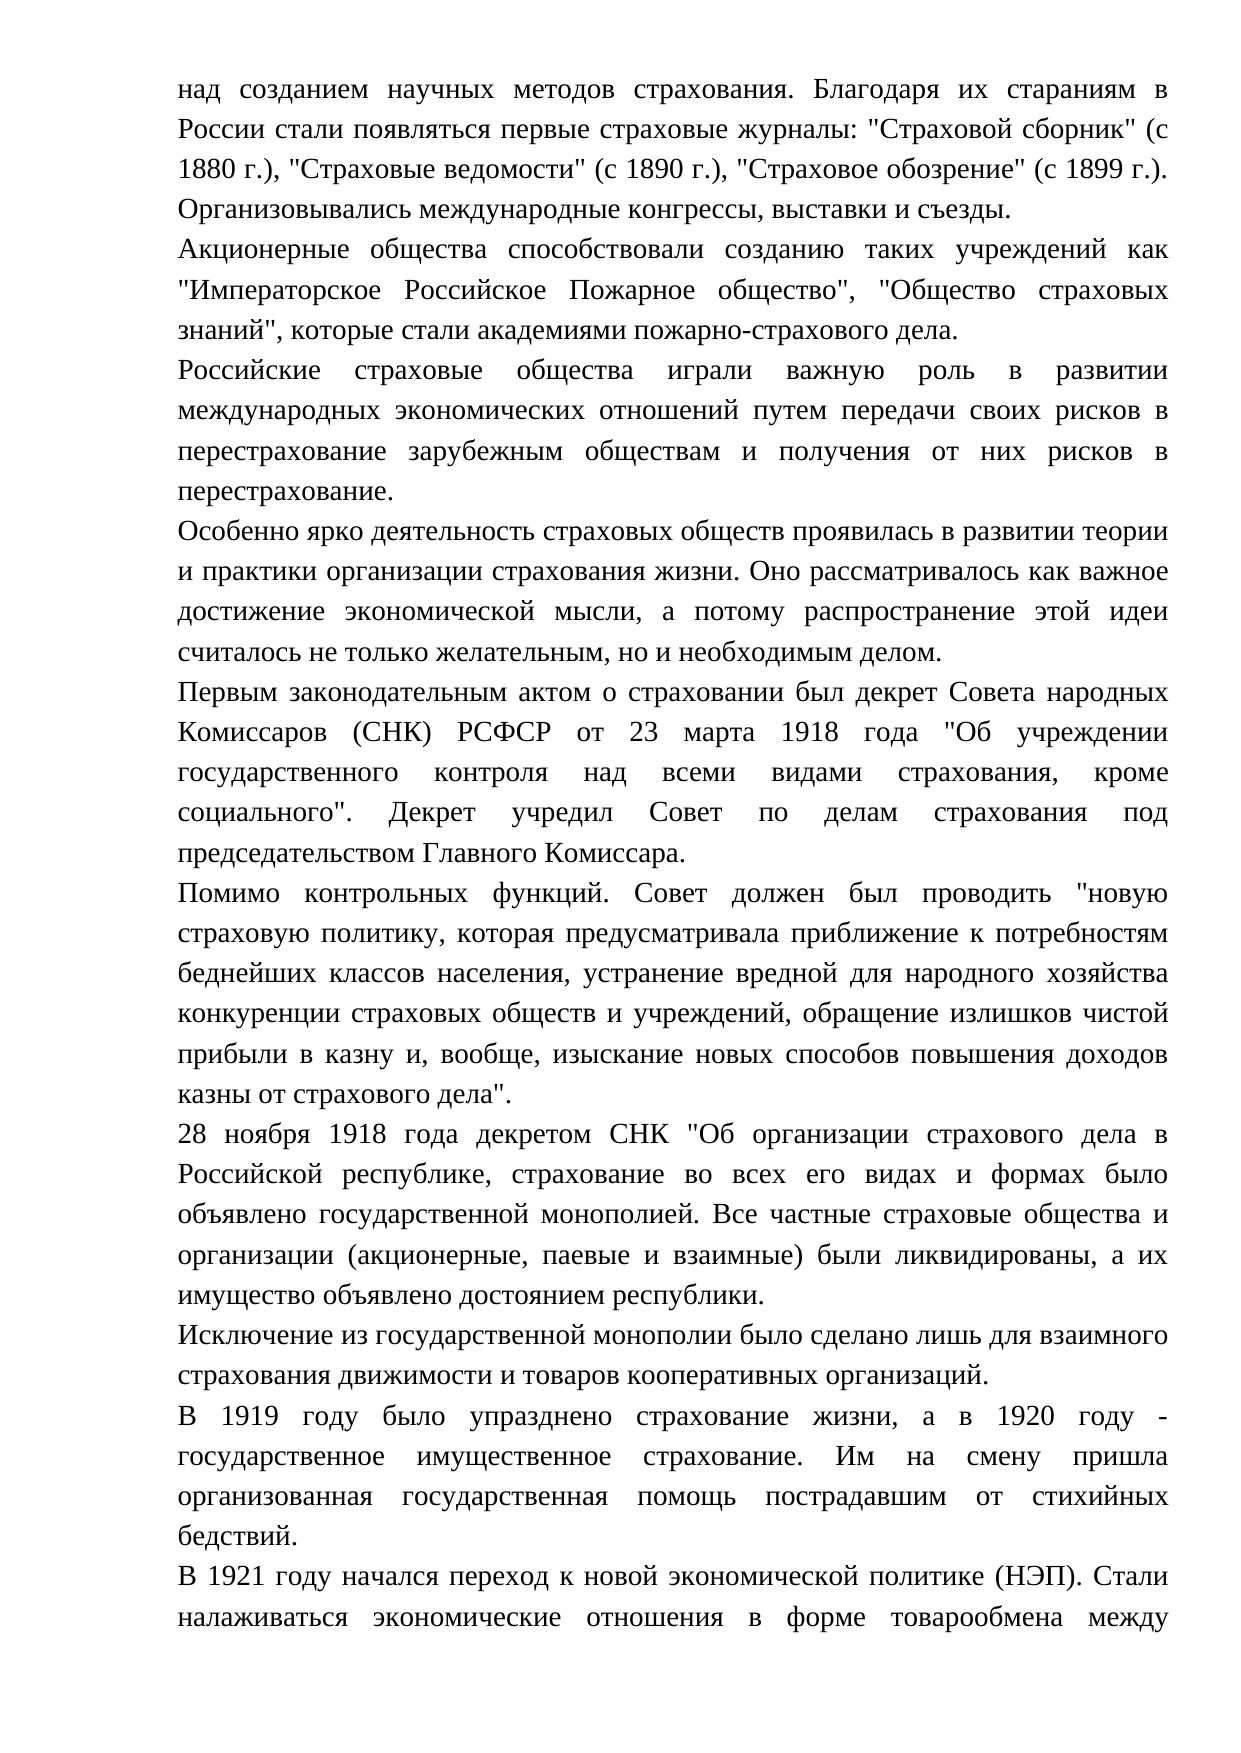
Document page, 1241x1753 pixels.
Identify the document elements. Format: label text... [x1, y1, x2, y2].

text 28 ноября 1918 года декретом СНК "Об организации страхового дела в Российской республике, страхование во всех его видах и формах было объявлено государственной монополией. Все частные страховые общества и организации (акционерные, паевые и взаимные) были ликвидированы, а их имущество объявлено достоянием республики. [177, 1116, 1169, 1311]
text Исключение из государственной монополии было сделано лишь для взаимного страхования движимости и товаров кооперативных организаций. [177, 1317, 1169, 1391]
text В 1919 году было упразднено страхование жизни, а в 1920 году - государственное имущественное страхование. Им на смену пришла организованная государственная помощь пострадавшим от стихийных бедствий. [177, 1398, 1169, 1552]
text Особенно ярко деятельность страховых обществ проявилась в развитии теории и практики организации страхования жизни. Оно рассматривалось как важное достижение экономической мысли, а потому распространение этой идеи считалось не только желательным, но и необходимым делом. [177, 513, 1169, 667]
text Помимо контрольных функций. Совет должен был проводить "новую страховую политику, которая предусматривала приближение к потребностям беднейших классов населения, устранение вредной для народного хозяйства конкуренции страховых обществ и учреждений, обращение излишков чистой прибыли в казну и, вообще, изыскание новых способов повышения доходов казны от страхового дела". [177, 875, 1169, 1109]
text Российские страховые общества играли важную роль в развитии международных экономических отношений путем передачи своих рисков в перестрахование зарубежным обществам и получения от них рисков в перестрахование. [177, 352, 1169, 506]
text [177, 71, 1169, 225]
text Акционерные общества способствовали созданию таких учреждений как "Императорское Российское Пожарное общество", "Общество страховых знаний", которые стали академиями пожарно-страхового дела. [177, 232, 1169, 346]
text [177, 1558, 1169, 1632]
text Первым законодательным актом о страховании был декрет Совета народных Комиссаров (СНК) РСФСР от 23 марта 1918 года "Об учреждении государственного контроля над всеми видами страхования, кроме социального". Декрет учредил Совет по делам страхования под председательством Главного Комиссара. [177, 674, 1169, 868]
